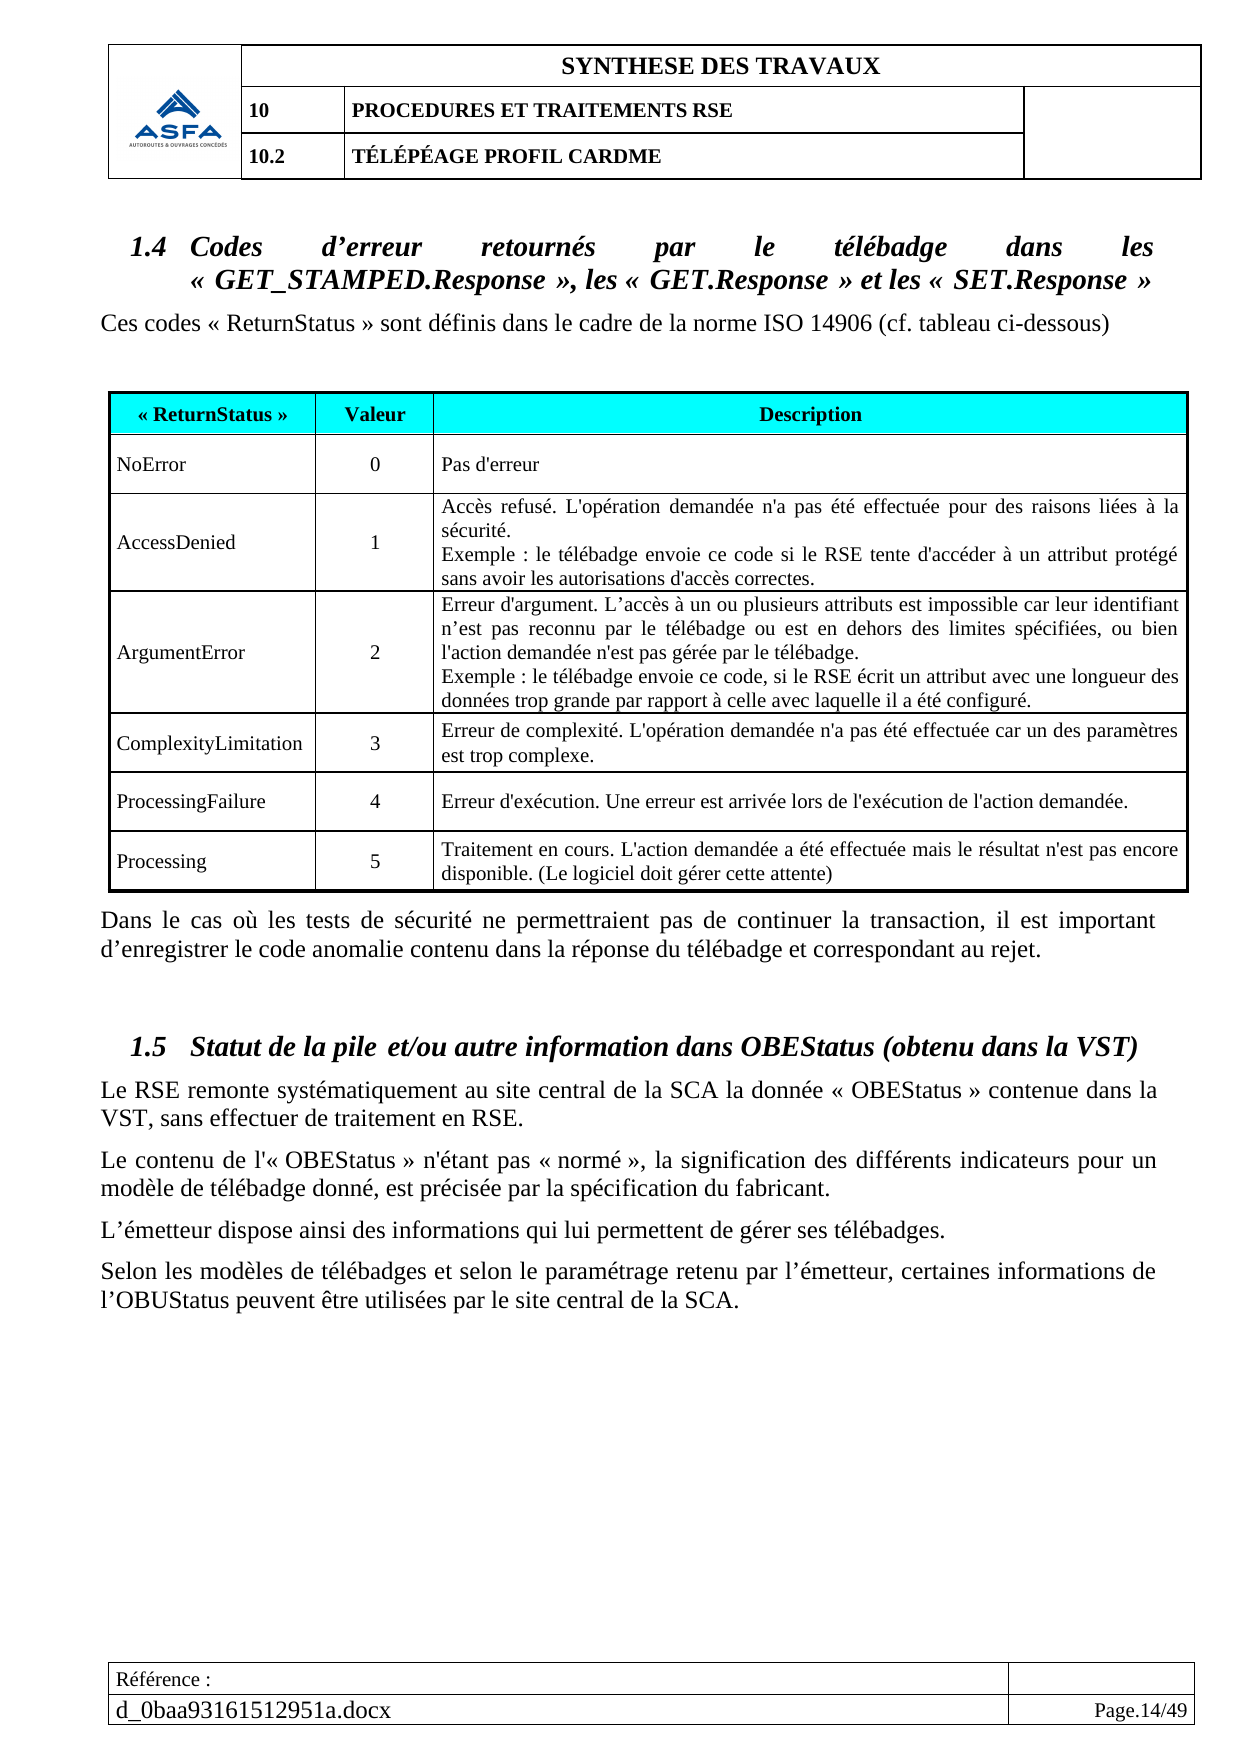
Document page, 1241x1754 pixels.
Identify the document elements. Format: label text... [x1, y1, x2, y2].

table_cell 5 [316, 832, 433, 889]
subtitle Statut de la pile et/ou autre information dans OBEStatus (obtenu dans la VST) [130, 1029, 1157, 1062]
text Selon les modèles de télébadges et selon le paramétrage retenu par l’émetteur, certaines informations de l’OBUStatus peuvent être utilisées par le site central de la SCA. [100, 1256, 1157, 1313]
table_cell Erreur de complexité. L'opération demandée n'a pas été effectuée car un des paramètres est trop complexe. [434, 714, 1186, 771]
table_header Description [434, 394, 1186, 433]
table_cell ArgumentError [111, 592, 315, 712]
table_cell 4 [316, 773, 433, 830]
table_header Valeur [316, 394, 433, 433]
text Ces codes « ReturnStatus » sont définis dans le cadre de la norme ISO 14906 (cf. tableau ci-dessous) [100, 308, 1157, 337]
table_cell AccessDenied [111, 494, 315, 590]
text L’émetteur dispose ainsi des informations qui lui permettent de gérer ses télébadges. [100, 1215, 1157, 1243]
table_cell NoError [111, 435, 315, 492]
table_header « ReturnStatus » [111, 394, 315, 433]
picture [115, 76, 241, 161]
table_cell 2 [316, 592, 433, 712]
text Dans le cas où les tests de sécurité ne permettraient pas de continuer la transaction, il est important d’enregistrer le code anomalie contenu dans la réponse du télébadge et correspondant au rejet. [100, 905, 1157, 962]
table_cell 0 [316, 435, 433, 492]
table_cell ComplexityLimitation [111, 714, 315, 771]
table_cell Accès refusé. L'opération demandée n'a pas été effectuée pour des raisons liées à la sécurité. Exemple : le télébadge envoie ce code si le RSE tente d'accéder à un attribut protégé sans avoir les autorisations d'accès correctes. [434, 494, 1186, 590]
table_cell Processing [111, 832, 315, 889]
table_cell Pas d'erreur [434, 435, 1186, 492]
table_cell Erreur d'exécution. Une erreur est arrivée lors de l'exécution de l'action demandée. [434, 773, 1186, 830]
subtitle Codes d’erreur retournés par le télébadge dans les « GET_STAMPED.Response », les « GET.Response » et les « SET.Response » [130, 229, 1157, 296]
text Le RSE remonte systématiquement au site central de la SCA la donnée « OBEStatus » contenue dans la VST, sans effectuer de traitement en RSE. [100, 1075, 1157, 1132]
text Le contenu de l'« OBEStatus » n'étant pas « normé », la signification des différents indicateurs pour un modèle de télébadge donné, est précisée par la spécification du fabricant. [100, 1145, 1157, 1202]
table_cell Erreur d'argument. L’accès à un ou plusieurs attributs est impossible car leur identifiant n’est pas reconnu par le télébadge ou est en dehors des limites spécifiées, ou bien l'action demandée n'est pas gérée par le télébadge. Exemple : le télébadge envoie ce code, si le RSE écrit un attribut avec une longueur des données trop grande par rapport à celle avec laquelle il a été configuré. [434, 592, 1186, 712]
table_cell 1 [316, 494, 433, 590]
table_cell Traitement en cours. L'action demandée a été effectuée mais le résultat n'est pas encore disponible. (Le logiciel doit gérer cette attente) [434, 832, 1186, 889]
table_cell ProcessingFailure [111, 773, 315, 830]
table_cell 3 [316, 714, 433, 771]
